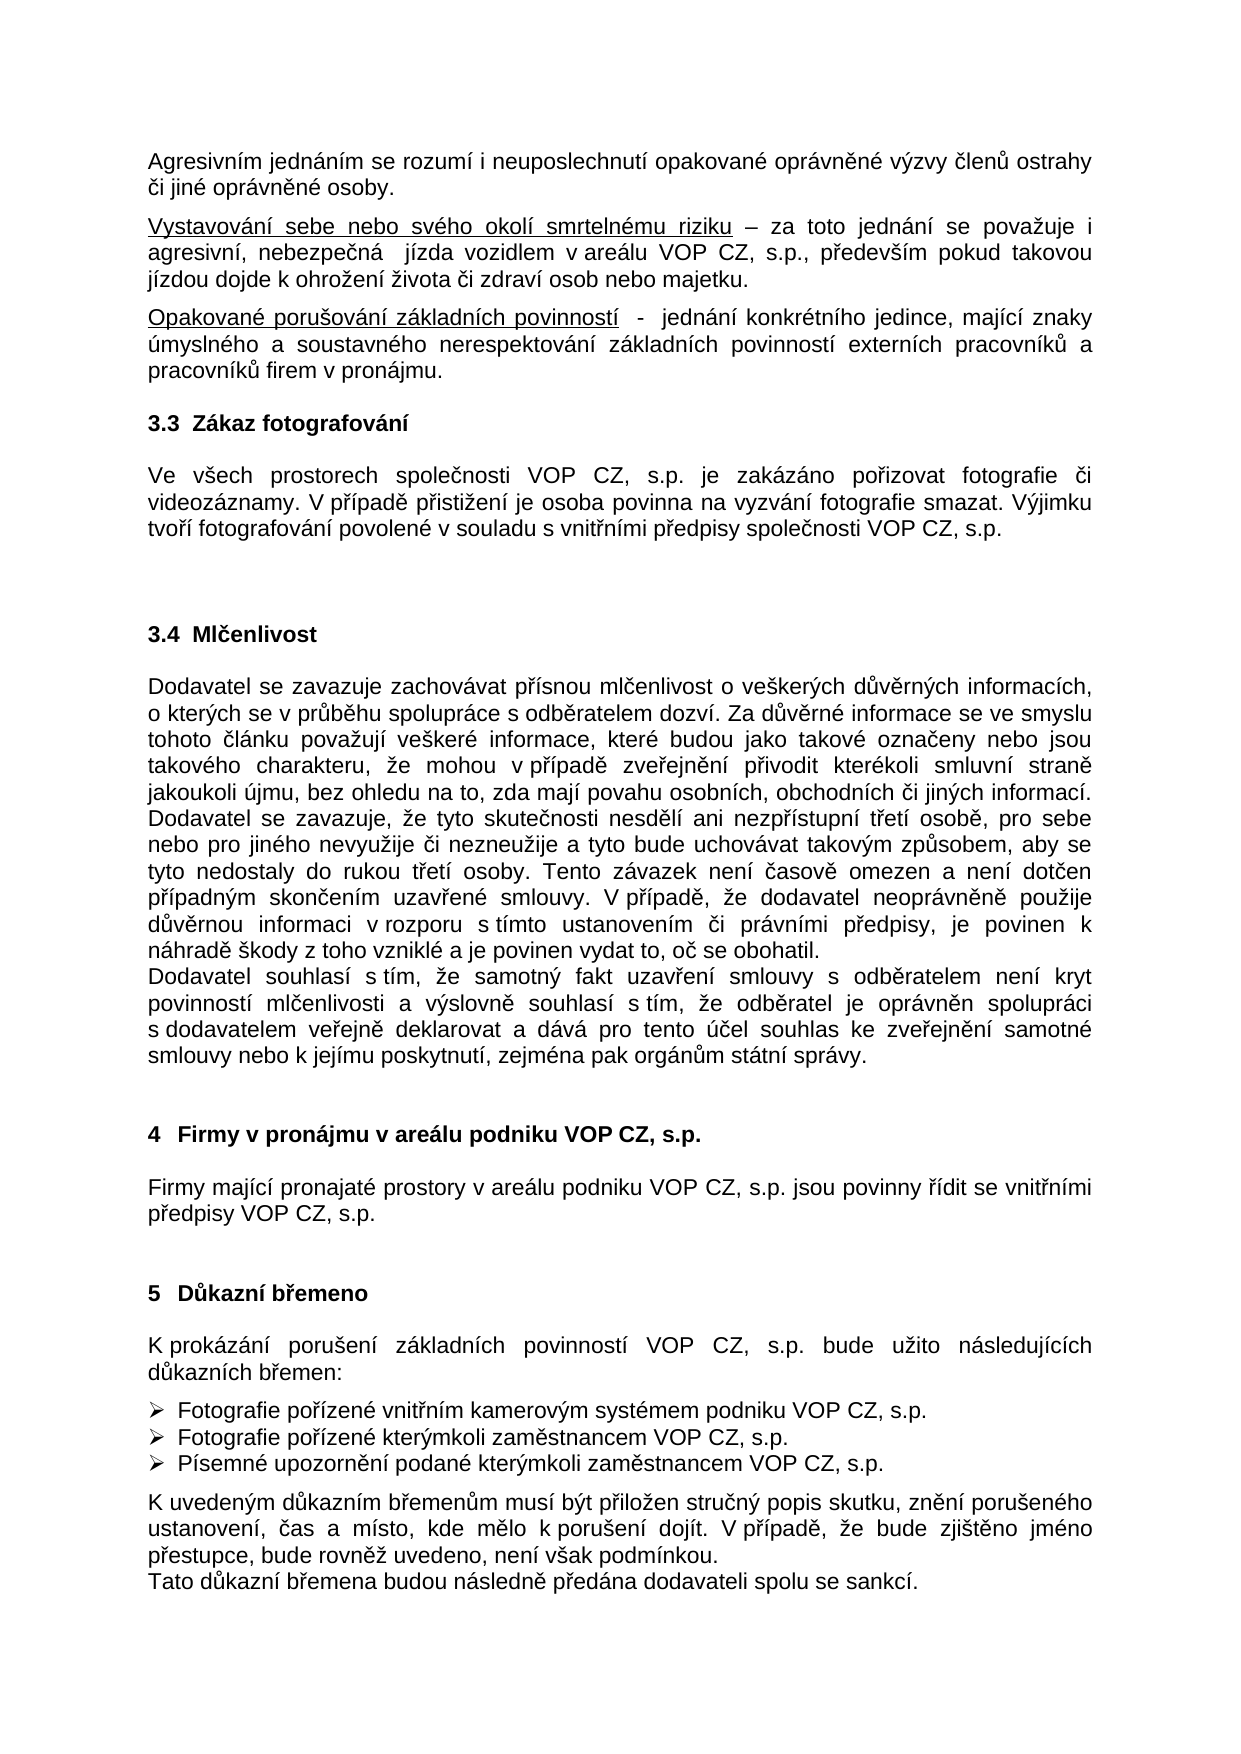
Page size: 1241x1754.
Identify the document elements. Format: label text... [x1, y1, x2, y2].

text K prokázání porušení základních povinností VOP CZ, s.p. bude užito následujících důkazních břemen: [148, 1332, 1093, 1385]
subtitle Firmy v pronájmu v areálu podniku VOP CZ, s.p. [148, 1121, 1093, 1148]
text Fotografie pořízené vnitřním kamerovým systémem podniku VOP CZ, s.p. [148, 1397, 1093, 1424]
text Opakované porušování základních povinností - jednání konkrétního jedince, mající znaky úmyslného a soustavného nerespektování základních povinností externích pracovníků a pracovníků firem v pronájmu. [148, 304, 1093, 383]
text K uvedeným důkazním břemenům musí být přiložen stručný popis skutku, znění porušeného ustanovení, čas a místo, kde mělo k porušení dojít. V případě, že bude zjištěno jméno přestupce, bude rovněž uvedeno, není však podmínkou. [148, 1489, 1093, 1568]
subtitle Důkazní břemeno [148, 1279, 1093, 1306]
text Vystavování sebe nebo svého okolí smrtelnému riziku – za toto jednání se považuje i agresivní, nebezpečná jízda vozidlem v areálu VOP CZ, s.p., především pokud takovou jízdou dojde k ohrožení života či zdraví osob nebo majetku. [148, 213, 1093, 292]
text Dodavatel se zavazuje zachovávat přísnou mlčenlivost o veškerých důvěrných informacích, o kterých se v průběhu spolupráce s odběratelem dozví. Za důvěrné informace se ve smyslu tohoto článku považují veškeré informace, které budou jako takové označeny nebo jsou takového charakteru, že mohou v případě zveřejnění přivodit kterékoli smluvní straně jakoukoli újmu, bez ohledu na to, zda mají povahu osobních, obchodních či jiných informací. Dodavatel se zavazuje, že tyto skutečnosti nesdělí ani nezpřístupní třetí osobě, pro sebe nebo pro jiného nevyužije či nezneužije a tyto bude uchovávat takovým způsobem, aby se tyto nedostaly do rukou třetí osoby. Tento závazek není časově omezen a není dotčen případným skončením uzavřené smlouvy. V případě, že dodavatel neoprávněně použije důvěrnou informaci v rozporu s tímto ustanovením či právními předpisy, je povinen k náhradě škody z toho vzniklé a je povinen vydat to, oč se obohatil. [148, 673, 1093, 963]
text Tato důkazní břemena budou následně předána dodavateli spolu se sankcí. [148, 1568, 1093, 1594]
text Fotografie pořízené kterýmkoli zaměstnancem VOP CZ, s.p. [148, 1424, 1093, 1450]
text Písemné upozornění podané kterýmkoli zaměstnancem VOP CZ, s.p. [148, 1450, 1093, 1476]
text Ve všech prostorech společnosti VOP CZ, s.p. je zakázáno pořizovat fotografie či videozáznamy. V případě přistižení je osoba povinna na vyzvání fotografie smazat. Výjimku tvoří fotografování povolené v souladu s vnitřními předpisy společnosti VOP CZ, s.p. [148, 462, 1093, 542]
subtitle Mlčenlivost [148, 621, 1093, 647]
text Firmy mající pronajaté prostory v areálu podniku VOP CZ, s.p. jsou povinny řídit se vnitřními předpisy VOP CZ, s.p. [148, 1174, 1093, 1227]
text Dodavatel souhlasí s tím, že samotný fakt uzavření smlouvy s odběratelem není kryt povinností mlčenlivosti a výslovně souhlasí s tím, že odběratel je oprávněn spolupráci s dodavatelem veřejně deklarovat a dává pro tento účel souhlas ke zveřejnění samotné smlouvy nebo k jejímu poskytnutí, zejména pak orgánům státní správy. [148, 963, 1093, 1069]
subtitle Zákaz fotografování [148, 410, 1093, 436]
text Agresivním jednáním se rozumí i neuposlechnutí opakované oprávněné výzvy členů ostrahy či jiné oprávněné osoby. [148, 148, 1093, 200]
